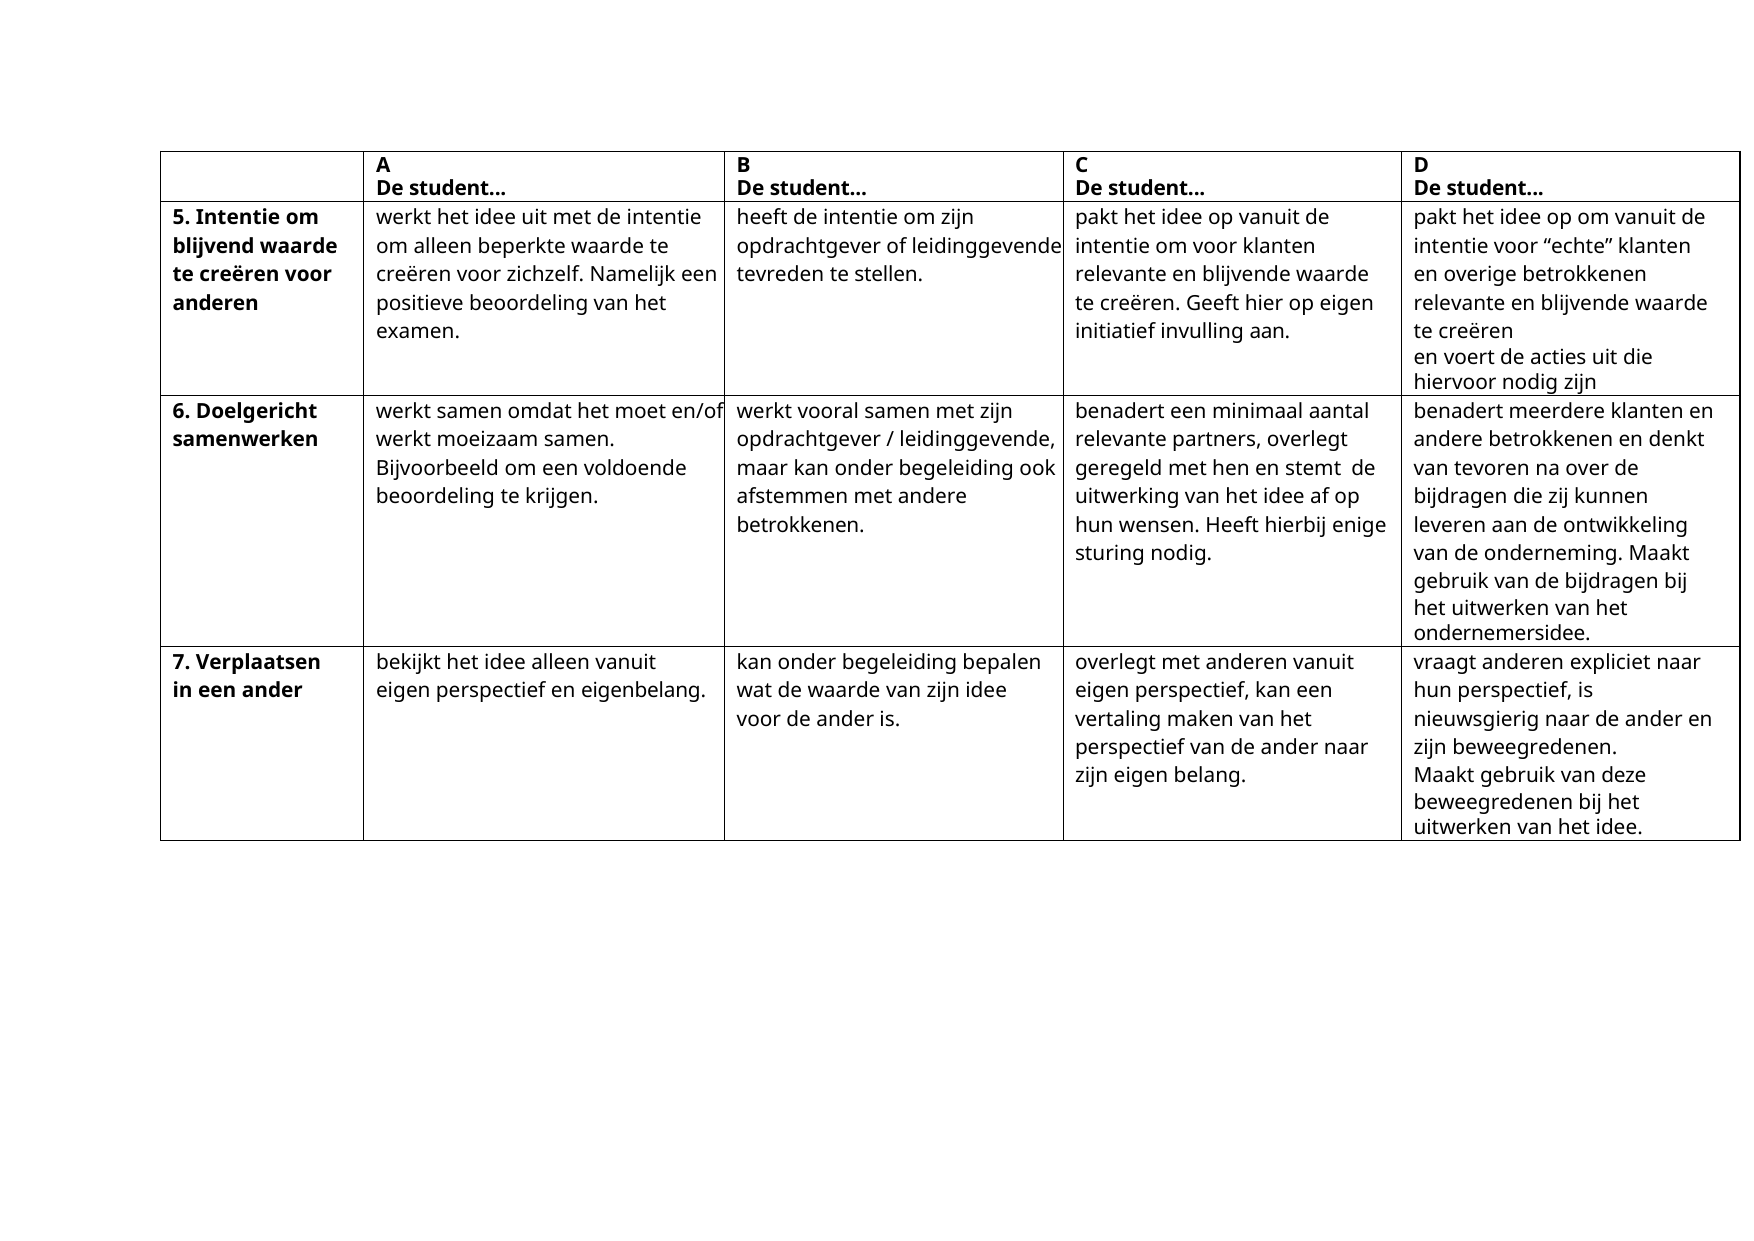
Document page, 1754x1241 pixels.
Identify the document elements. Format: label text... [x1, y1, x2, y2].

table_header [161, 152, 363, 201]
table_header C De student... [1064, 152, 1401, 201]
table_cell werkt vooral samen met zijn opdrachtgever / leidinggevende, maar kan onder begeleiding ook afstemmen met andere betrokkenen. [725, 396, 1063, 646]
table_cell werkt samen omdat het moet en/of werkt moeizaam samen. Bijvoorbeeld om een voldoende beoordeling te krijgen. [364, 396, 724, 646]
table_cell overlegt met anderen vanuit eigen perspectief, kan een vertaling maken van het perspectief van de ander naar zijn eigen belang. [1064, 647, 1401, 839]
table_cell heeft de intentie om zijn opdrachtgever of leidinggevende tevreden te stellen. [725, 202, 1063, 395]
table_cell pakt het idee op vanuit de intentie om voor klanten relevante en blijvende waarde te creëren. Geeft hier op eigen initiatief invulling aan. [1064, 202, 1401, 395]
table_cell vraagt anderen expliciet naar hun perspectief, is nieuwsgierig naar de ander en zijn beweegredenen. Maakt gebruik van deze beweegredenen bij het uitwerken van het idee. [1402, 647, 1739, 839]
table_cell 5. Intentie om blijvend waarde te creëren voor anderen [161, 202, 363, 395]
table_cell bekijkt het idee alleen vanuit eigen perspectief en eigenbelang. [364, 647, 724, 839]
table_cell werkt het idee uit met de intentie om alleen beperkte waarde te creëren voor zichzelf. Namelijk een positieve beoordeling van het examen. [364, 202, 724, 395]
table_cell 7. Verplaatsen in een ander [161, 647, 363, 839]
table_cell kan onder begeleiding bepalen wat de waarde van zijn idee voor de ander is. [725, 647, 1063, 839]
table_cell benadert een minimaal aantal relevante partners, overlegt geregeld met hen en stemt de uitwerking van het idee af op hun wensen. Heeft hierbij enige sturing nodig. [1064, 396, 1401, 646]
table_header D De student... [1402, 152, 1739, 201]
table_cell pakt het idee op om vanuit de intentie voor “echte” klanten en overige betrokkenen relevante en blijvende waarde te creëren en voert de acties uit die hiervoor nodig zijn [1402, 202, 1739, 395]
table_header A De student... [364, 152, 724, 201]
table_cell benadert meerdere klanten en andere betrokkenen en denkt van tevoren na over de bijdragen die zij kunnen leveren aan de ontwikkeling van de onderneming. Maakt gebruik van de bijdragen bij het uitwerken van het ondernemersidee. [1402, 396, 1739, 646]
table_cell 6. Doelgericht samenwerken [161, 396, 363, 646]
table_header B De student... [725, 152, 1063, 201]
